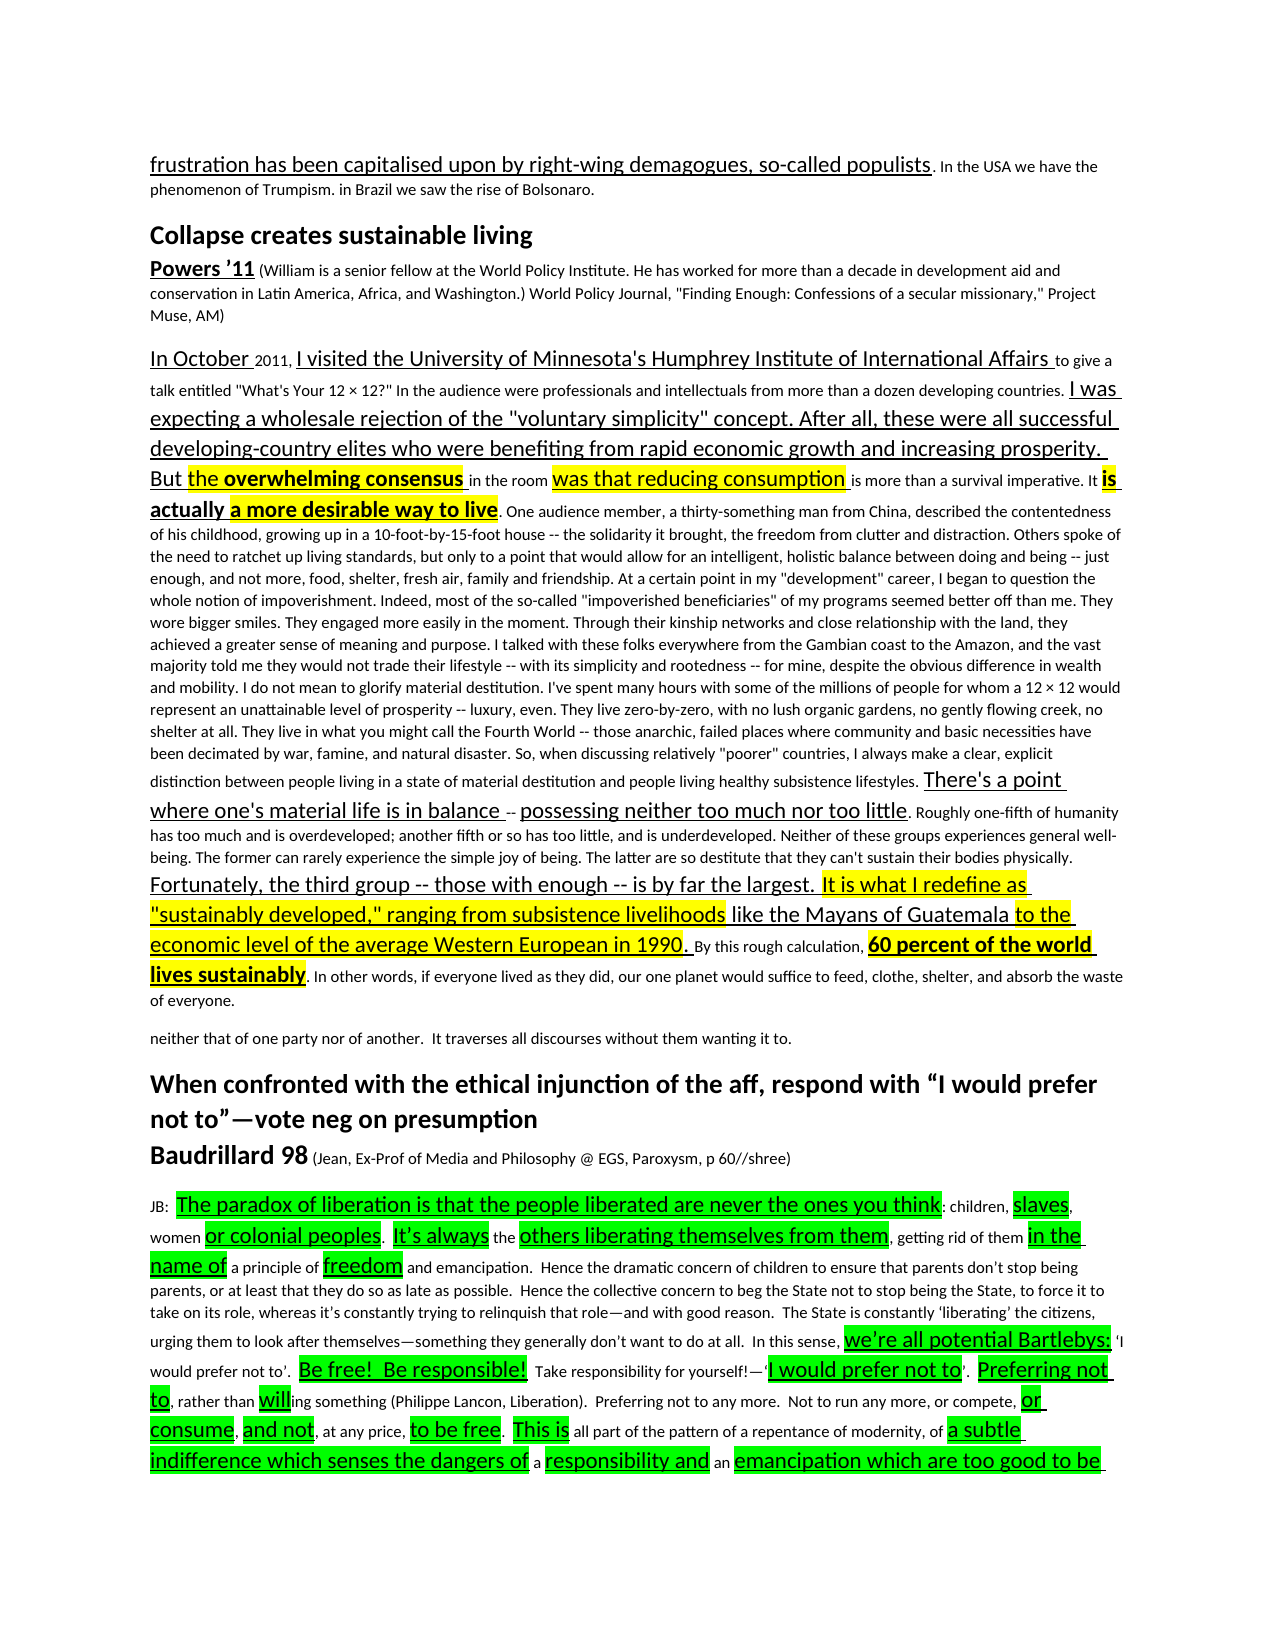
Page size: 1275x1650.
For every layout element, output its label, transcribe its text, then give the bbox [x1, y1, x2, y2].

text Powers ’11 (William is a senior fellow at the World Policy Institute. He has worked for more than a decade in development aid and conservation in Latin America, Africa, and Washington.) World Policy Journal, "Finding Enough: Confessions of a secular missionary," Project Muse, AM) [150, 254, 1125, 326]
subtitle When confronted with the ethical injunction of the aff, respond with “I would prefer not to”—vote neg on presumption [150, 1067, 1125, 1136]
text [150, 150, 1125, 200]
text Baudrillard 98 (Jean, Ex-Prof of Media and Philosophy @ EGS, Paroxysm, p 60//shree) [150, 1138, 1125, 1171]
subtitle Collapse creates sustainable living [150, 218, 1125, 251]
text In October 2011, I visited the University of Minnesota's Humphrey Institute of International Affairs to give a talk entitled "What's Your 12 × 12?" In the audience were professionals and intellectuals from more than a dozen developing countries. I was expecting a wholesale rejection of the "voluntary simplicity" concept. After all, these were all successful developing-country elites who were benefiting from rapid economic growth and increasing prosperity. But the overwhelming consensus in the room was that reducing consumption is more than a survival imperative. It is actually a more desirable way to live. One audience member, a thirty-something man from China, described the contentedness of his childhood, growing up in a 10-foot-by-15-foot house -- the solidarity it brought, the freedom from clutter and distraction. Others spoke of the need to ratchet up living standards, but only to a point that would allow for an intelligent, holistic balance between doing and being -- just enough, and not more, food, shelter, fresh air, family and friendship. At a certain point in my "development" career, I began to question the whole notion of impoverishment. Indeed, most of the so-called "impoverished beneficiaries" of my programs seemed better off than me. They wore bigger smiles. They engaged more easily in the moment. Through their kinship networks and close relationship with the land, they achieved a greater sense of meaning and purpose. I talked with these folks everywhere from the Gambian coast to the Amazon, and the vast majority told me they would not trade their lifestyle -- with its simplicity and rootedness -- for mine, despite the obvious difference in wealth and mobility. I do not mean to glorify material destitution. I've spent many hours with some of the millions of people for whom a 12 × 12 would represent an unattainable level of prosperity -- luxury, even. They live zero-by-zero, with no lush organic gardens, no gently flowing creek, no shelter at all. They live in what you might call the Fourth World -- those anarchic, failed places where community and basic necessities have been decimated by war, famine, and natural disaster. So, when discussing relatively "poorer" countries, I always make a clear, explicit distinction between people living in a state of material destitution and people living healthy subsistence lifestyles. There's a point where one's material life is in balance -- possessing neither too much nor too little. Roughly one-fifth of humanity has too much and is overdeveloped; another fifth or so has too little, and is underdeveloped. Neither of these groups experiences general well-being. The former can rarely experience the simple joy of being. The latter are so destitute that they can't sustain their bodies physically. Fortunately, the third group -- those with enough -- is by far the largest. It is what I redefine as "sustainably developed," ranging from subsistence livelihoods like the Mayans of Guatemala to the economic level of the average Western European in 1990. By this rough calculation, 60 percent of the world lives sustainably. In other words, if everyone lived as they did, our one planet would suffice to feed, clothe, shelter, and absorb the waste of everyone. [150, 344, 1125, 1010]
text neither that of one party nor of another. It traverses all discourses without them wanting it to. [150, 1028, 1125, 1049]
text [150, 1191, 1125, 1474]
